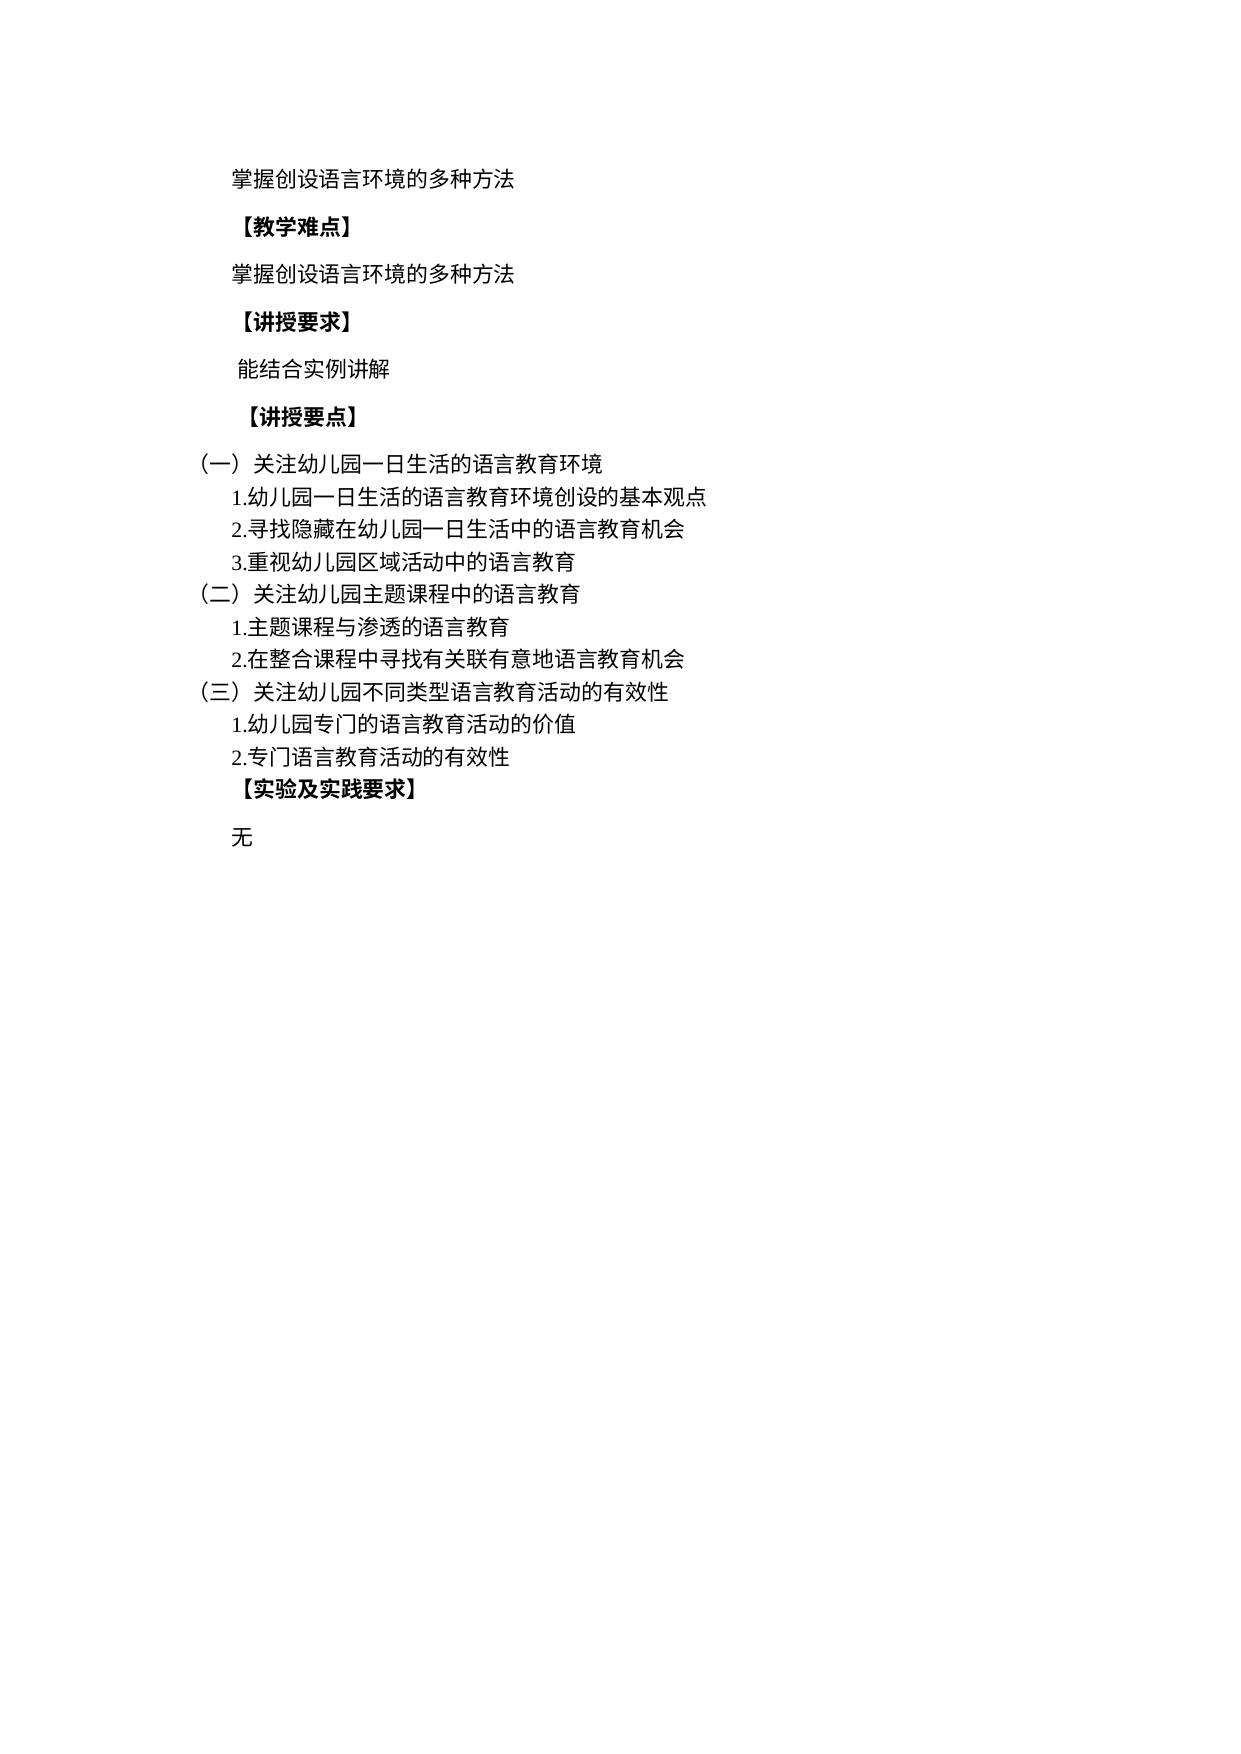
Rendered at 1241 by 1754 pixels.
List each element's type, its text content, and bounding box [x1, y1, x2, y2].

text 能结合实例讲解 [237, 352, 1053, 384]
text 【讲授要求】 [187, 304, 1053, 336]
text 掌握创设语言环境的多种方法 [187, 257, 1053, 289]
text 【实验及实践要求】 [187, 772, 1053, 804]
list 关注幼儿园主题课程中的语言教育 [187, 577, 1053, 609]
list 关注幼儿园不同类型语言教育活动的有效性 [187, 674, 1053, 707]
list 幼儿园一日生活的语言教育环境创设的基本观点 [187, 479, 1053, 512]
list 寻找隐藏在幼儿园一日生活中的语言教育机会 [187, 512, 1053, 544]
text 【教学难点】 [187, 209, 1053, 241]
list 幼儿园专门的语言教育活动的价值 [187, 707, 1053, 739]
list 关注幼儿园一日生活的语言教育环境 [187, 447, 1053, 479]
text 【讲授要点】 [237, 399, 1053, 431]
list 重视幼儿园区域活动中的语言教育 [187, 544, 1053, 577]
text 无 [187, 819, 1053, 851]
list 主题课程与渗透的语言教育 [187, 609, 1053, 642]
text 掌握创设语言环境的多种方法 [187, 162, 1053, 194]
list 专门语言教育活动的有效性 [187, 739, 1053, 772]
list 在整合课程中寻找有关联有意地语言教育机会 [187, 642, 1053, 674]
